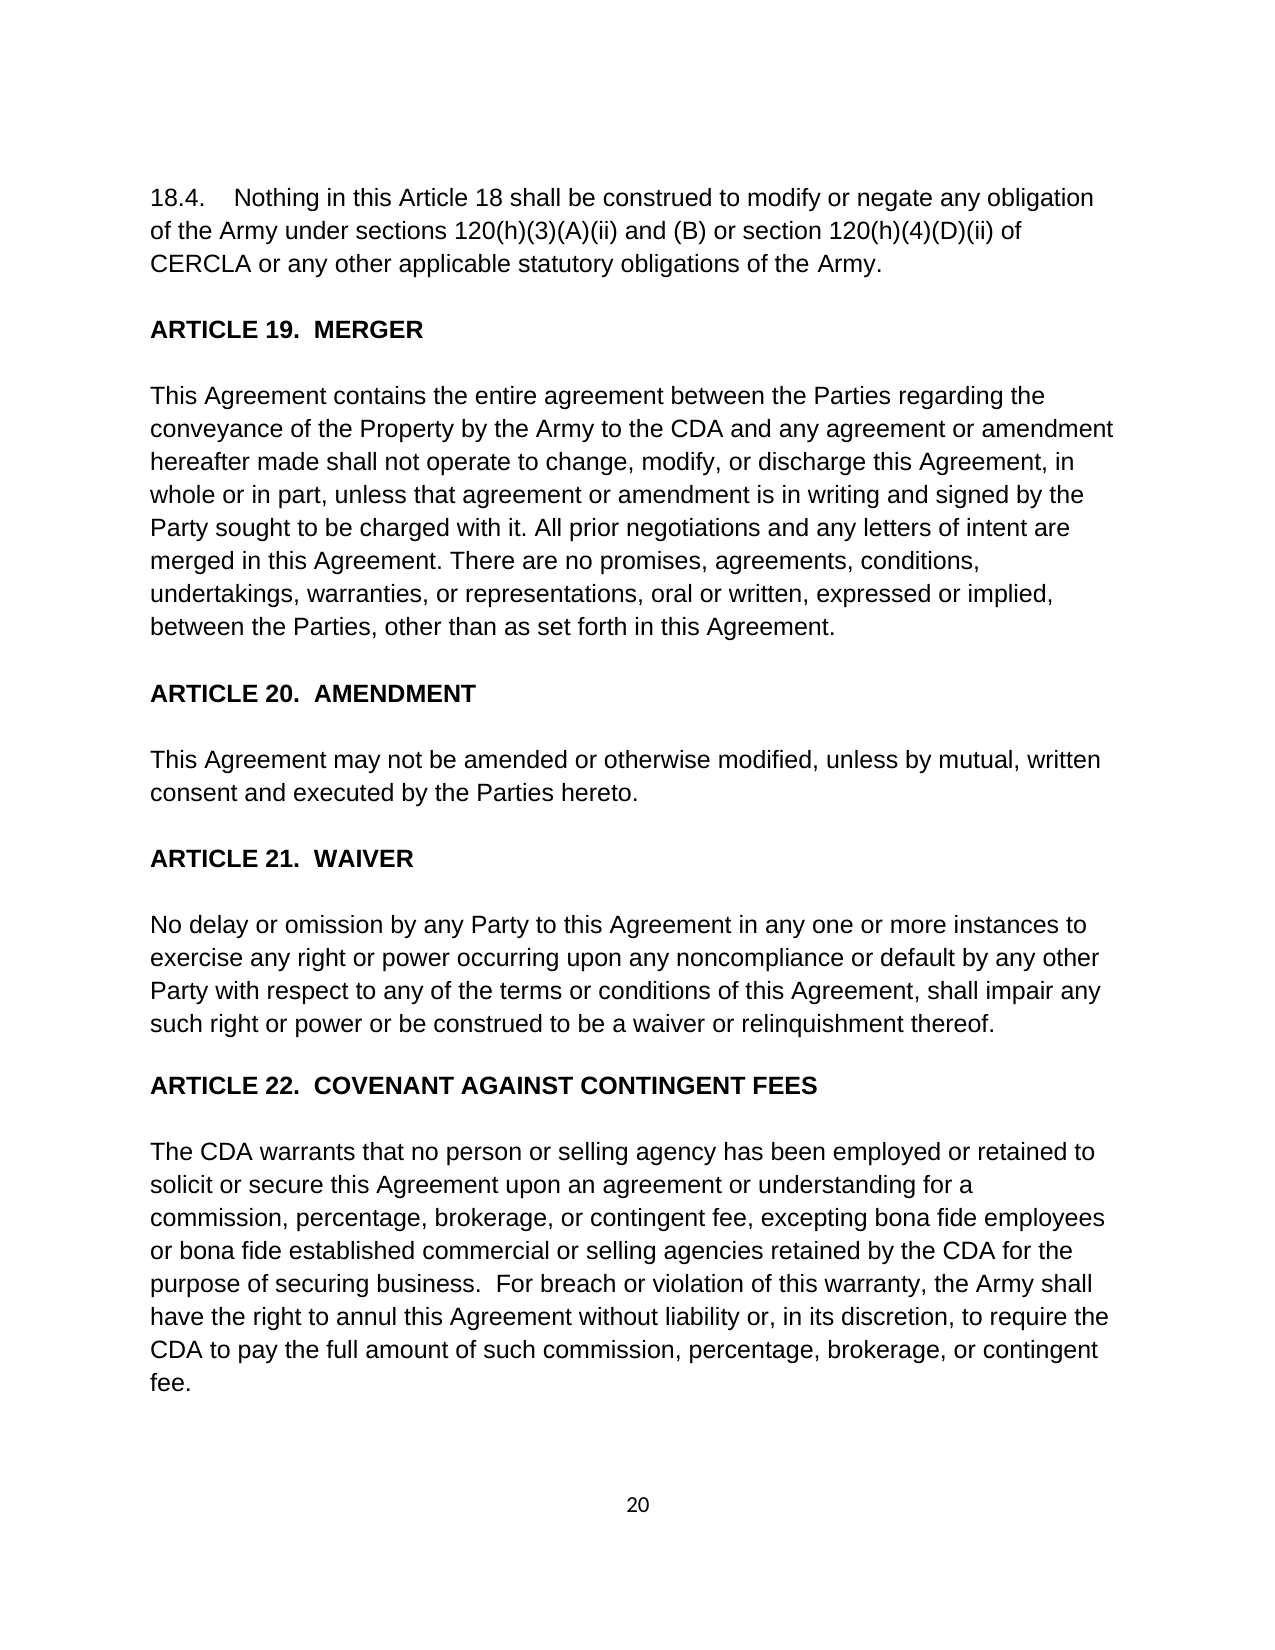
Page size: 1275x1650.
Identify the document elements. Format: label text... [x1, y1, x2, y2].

subtitle ARTICLE 22. COVENANT AGAINST CONTINGENT FEES [150, 1071, 1133, 1100]
list Nothing in this Article 18 shall be construed to modify or negate any obligation of the Army under sections 120(h)(3)(A)(ii) and (B) or section 120(h)(4)(D)(ii) of CERCLA or any other applicable statutory obligations of the Army. [150, 183, 1123, 278]
subtitle ARTICLE 19. MERGER [150, 315, 1133, 344]
text This Agreement may not be amended or otherwise modified, unless by mutual, written consent and executed by the Parties hereto. [150, 745, 1104, 806]
subtitle ARTICLE 21. WAIVER [150, 844, 1133, 873]
text This Agreement contains the entire agreement between the Parties regarding the conveyance of the Property by the Army to the CDA and any agreement or amendment hereafter made shall not operate to change, modify, or discharge this Agreement, in whole or in part, unless that agreement or amendment is in writing and signed by the Party sought to be charged with it. All prior negotiations and any letters of intent are merged in this Agreement. There are no promises, agreements, conditions, undertakings, warranties, or representations, oral or written, expressed or implied, between the Parties, other than as set forth in this Agreement. [150, 381, 1117, 641]
text The CDA warrants that no person or selling agency has been employed or retained to solicit or secure this Agreement upon an agreement or understanding for a commission, percentage, brokerage, or contingent fee, excepting bona fide employees or bona fide established commercial or selling agencies retained by the CDA for the purpose of securing business. For breach or violation of this warranty, the Army shall have the right to annul this Agreement without liability or, in its discretion, to require the CDA to pay the full amount of such commission, percentage, brokerage, or contingent fee. [150, 1137, 1120, 1397]
text No delay or omission by any Party to this Agreement in any one or more instances to exercise any right or power occurring upon any noncompliance or default by any other Party with respect to any of the terms or conditions of this Agreement, shall impair any such right or power or be construed to be a waiver or relinquishment thereof. [150, 910, 1104, 1038]
subtitle ARTICLE 20. AMENDMENT [150, 679, 1133, 707]
